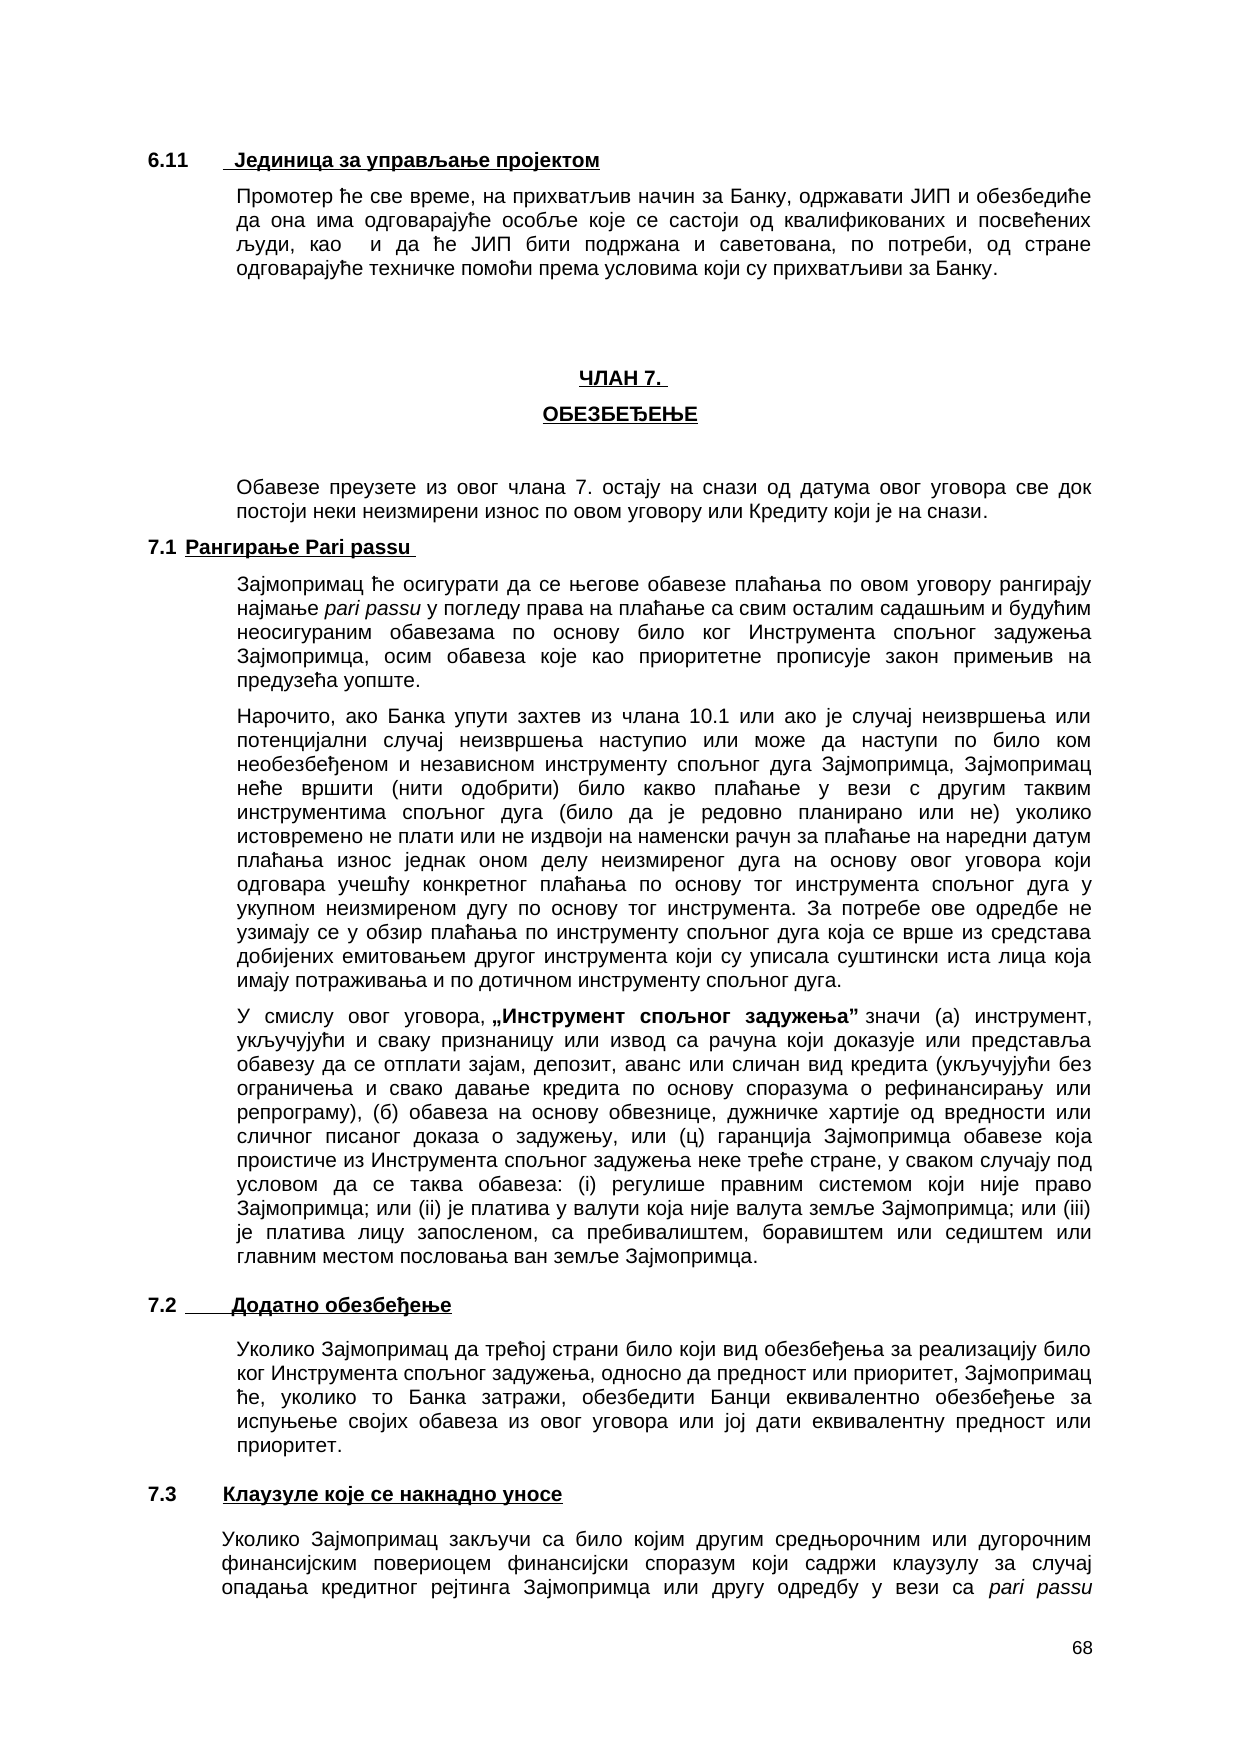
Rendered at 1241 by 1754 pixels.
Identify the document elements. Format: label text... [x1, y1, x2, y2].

subtitle Јединица за управљање пројектом [148, 148, 1093, 172]
text Oбавезе преузете из овог члана 7. остају на снази од датума овог уговора све док постоји неки неизмирени износ по овом уговору или Кредиту који је на снази. [236, 475, 1093, 523]
text У смислу овог уговора, „Инструмент спољног задужења” значи (а) инструмент, укључујући и сваку признаницу или извод са рачуна који доказује или представља обавезу да се отплати зајам, депозит, аванс или сличан вид кредита (укључујући без ограничења и свако давање кредита по основу споразума о рефинансирању или репрограму), (б) обавеза на основу обвезнице, дужничке хартије од вредности или сличног писаног доказа о задужењу, или (ц) гаранција Зајмопримца обавезе која проистиче из Инструмента спољног задужења неке треће стране, у сваком случају под условом да се таква обавезa: (i) регулише правним системом који није право Зајмопримца; или (ii) је платива у валути која није валута земље Зајмопримца; или (iii) је платива лицу запосленом, са пребивалиштем, боравиштем или седиштем или главним местом пословања ван земље Зајмопримца. [237, 1004, 1093, 1267]
text Уколико Зајмопримац да трећој страни било који вид обезбеђења за реализацију било ког Инструмента спољног задужења, односно да предност или приоритет, Зајмопримац ће, уколико то Банка затражи, обезбедити Банци еквивалентно обезбеђење за испуњење својих обавеза из овог уговора или јој дати еквивалентну предност или приоритет. [236, 1337, 1093, 1457]
list Рангирање Pari passu [148, 535, 1093, 559]
text Промотер ће све време, на прихватљив начин за Банку, одржавати ЈИП и обезбедиће да она има одговарајуће особље које се састоји од квалификованих и посвећених људи, као и да ће ЈИП бити подржана и саветована, по потреби, од стране одговарајуће техничке помоћи према условима који су прихватљиви за Банку. [236, 184, 1093, 280]
text Зајмопримац ће осигурати да се његове обавезе плаћања по овом уговору рангирају најмање pari passu у погледу права на плаћање са свим осталим садашњим и будућим неосигураним обавезама по основу било ког Инструмента спољног задужења Зајмопримца, осим обавеза које као приоритетне прописује закон примењив на предузећа уопште. [237, 572, 1093, 691]
subtitle Додатно обезбеђење [148, 1292, 1093, 1316]
text Нарочито, ако Банка упути захтев из члана 10.1 или ако је случај неизвршења или потенцијални случај неизвршења наступио или може да наступи по било ком необезбеђеном и независном инструменту спољног дуга Зајмопримца, Зајмопримац неће вршити (нити одобрити) било какво плаћање у вези с другим таквим инструментима спољног дуга (било да је редовно планирано или не) уколико истовремено не плати или не издвоји на наменски рачун за плаћање на наредни датум плаћања износ једнак оном делу неизмиреног дуга на основу овог уговора који одговара учешћу конкретног плаћања по основу тог инструмента спољног дуга у укупном неизмиреном дугу по основу тог инструмента. За потребе ове одредбе не узимају се у обзир плаћања по инструменту спољног дуга која се врше из средстава добијених емитовањем другог инструмента који су уписала суштински иста лица која имају потраживања и по дотичном инструменту спољног дуга. [237, 704, 1093, 991]
subtitle Клаузуле које се накнадно уносе [148, 1482, 1093, 1506]
subtitle Члан 7. [148, 365, 1093, 389]
subtitle Обезбеђење [148, 402, 1093, 426]
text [221, 1527, 1093, 1599]
